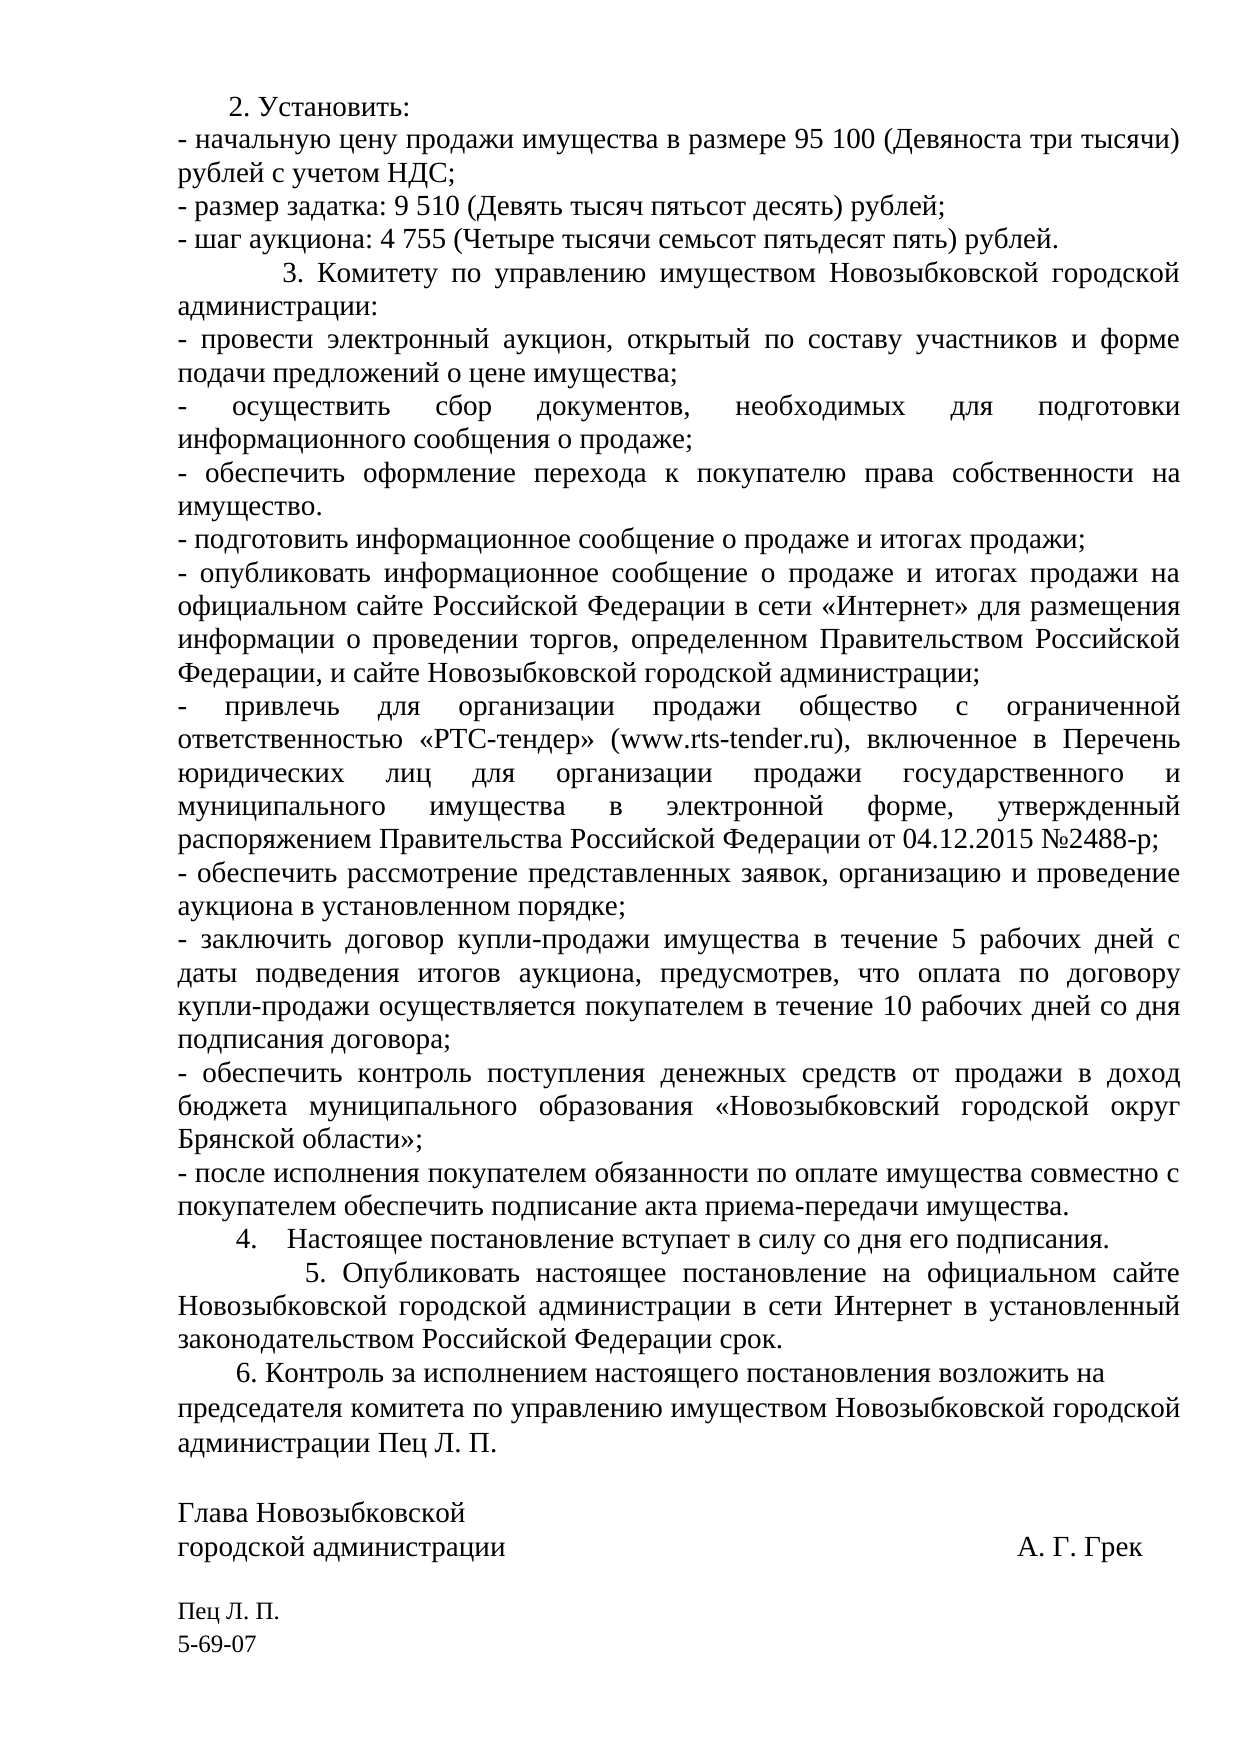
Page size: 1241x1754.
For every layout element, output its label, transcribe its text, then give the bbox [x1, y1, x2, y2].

text городской администрации А. Г. Грек [177, 1529, 1181, 1562]
text - обеспечить контроль поступления денежных средств от продажи в доход бюджета муниципального образования «Новозыбковский городской округ Брянской области»; [177, 1056, 1181, 1156]
text - опубликовать информационное сообщение о продаже и итогах продажи на официальном сайте Российской Федерации в сети «Интернет» для размещения информации о проведении торгов, определенном Правительством Российской Федерации, и сайте Новозыбковской городской администрации; [177, 556, 1181, 689]
text - обеспечить оформление перехода к покупателю права собственности на имущество. [177, 456, 1181, 522]
text - осуществить сбор документов, необходимых для подготовки информационного сообщения о продаже; [177, 389, 1181, 456]
text - размер задатка: 9 510 (Девять тысяч пятьсот десять) рублей; [177, 189, 1181, 222]
text - обеспечить рассмотрение представленных заявок, организацию и проведение аукциона в установленном порядке; [177, 856, 1181, 922]
text Глава Новозыбковской [177, 1495, 1181, 1529]
text председателя комитета по управлению имуществом Новозыбковской городской администрации Пец Л. П. [177, 1389, 1181, 1460]
text - заключить договор купли-продажи имущества в течение 5 рабочих дней с даты подведения итогов аукциона, предусмотрев, что оплата по договору купли-продажи осуществляется покупателем в течение 10 рабочих дней со дня подписания договора; [177, 922, 1181, 1056]
text 5. Опубликовать настоящее постановление на официальном сайте Новозыбковской городской администрации в сети Интернет в установленный законодательством Российской Федерации срок. [177, 1256, 1181, 1356]
text Пец Л. П. [177, 1596, 1181, 1625]
text 5-69-07Председа [177, 1625, 1181, 1658]
text 2. Установить: [177, 89, 1181, 122]
text - привлечь для организации продажи общество с ограниченной ответственностью «РТС-тендер» (www.rts-tender.ru), включенное в Перечень юридических лиц для организации продажи государственного и муниципального имущества в электронной форме, утвержденный распоряжением Правительства Российской Федерации от 04.12.2015 №2488-р; [177, 689, 1181, 856]
text 3. Комитету по управлению имуществом Новозыбковской городской администрации: [177, 256, 1181, 322]
text - начальную цену продажи имущества в размере 95 100 (Девяноста три тысячи) рублей с учетом НДС; [177, 122, 1181, 189]
text - шаг аукциона: 4 755 (Четыре тысячи семьсот пятьдесят пять) рублей. [177, 222, 1181, 256]
text - подготовить информационное сообщение о продаже и итогах продажи; [177, 522, 1181, 556]
text - после исполнения покупателем обязанности по оплате имущества совместно с покупателем обеспечить подписание акта приема-передачи имущества. [177, 1156, 1181, 1222]
text - провести электронный аукцион, открытый по составу участников и форме подачи предложений о цене имущества; [177, 322, 1181, 389]
text 6. Контроль за исполнением настоящего постановления возложить на [177, 1356, 1181, 1389]
text 4. Настоящее постановление вступает в силу со дня его подписания. [177, 1222, 1181, 1256]
